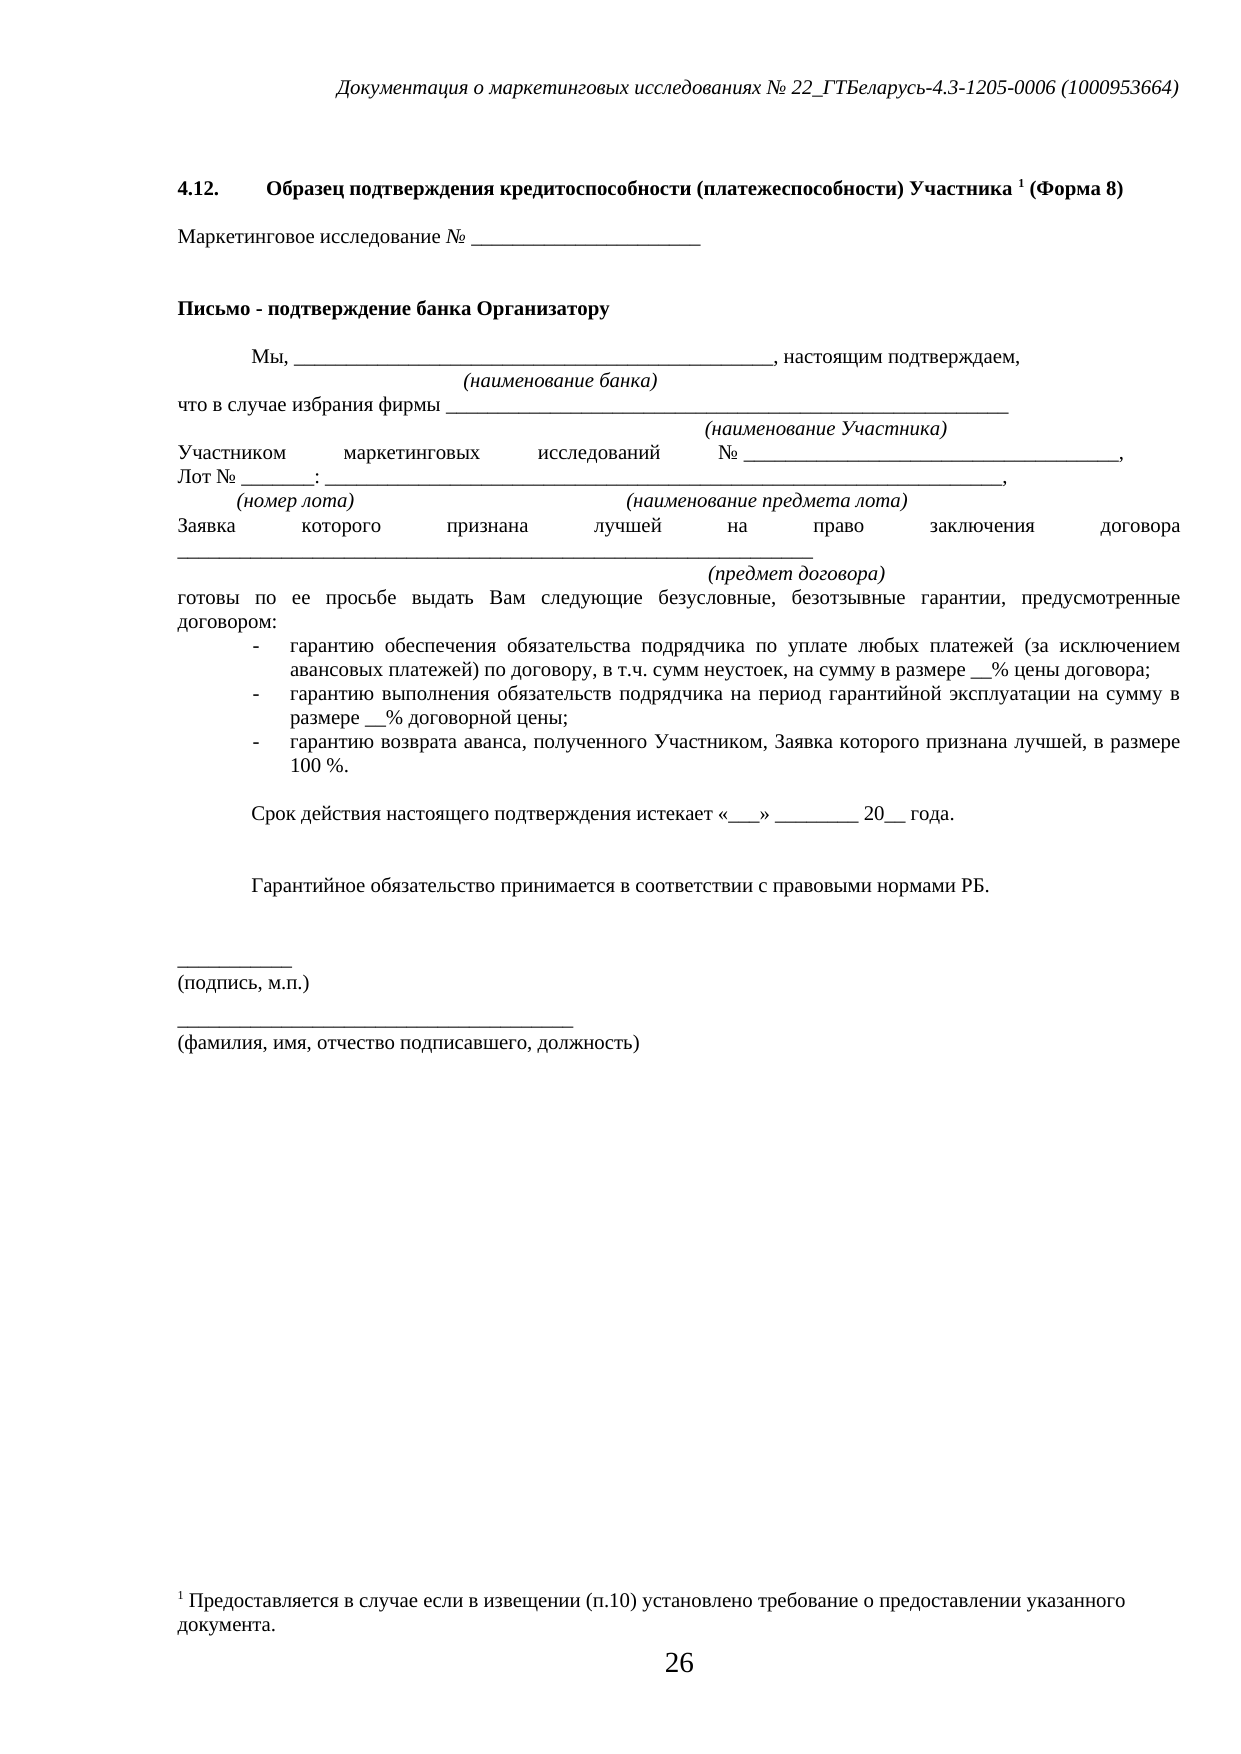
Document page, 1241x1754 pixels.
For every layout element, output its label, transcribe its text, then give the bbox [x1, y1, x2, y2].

text ______________________________________ [177, 1006, 1181, 1030]
list гарантию выполнения обязательств подрядчика на период гарантийной эксплуатации на сумму в размере __% договорной цены; [252, 681, 1181, 729]
text (номер лота) (наименование предмета лота) [177, 488, 1181, 512]
text готовы по ее просьбе выдать Вам следующие безусловные, безотзывные гарантии, предусмотренные договором: [177, 585, 1181, 633]
text (предмет договора) [177, 561, 1181, 585]
text Срок действия настоящего подтверждения истекает «___» ________ 20__ года. [177, 801, 1181, 825]
list гарантию обеспечения обязательства подрядчика по уплате любых платежей (за исключением авансовых платежей) по договору, в т.ч. сумм неустоек, на сумму в размере __% цены договора; [252, 633, 1181, 681]
text Заявка которого признана лучшей на право заключения договора _____________________________________________________________ [177, 512, 1181, 561]
text что в случае избрания фирмы ______________________________________________________ [177, 392, 1181, 416]
text (фамилия, имя, отчество подписавшего, должность) [177, 1030, 1181, 1054]
text Письмо - подтверждение банка Организатору [177, 296, 1181, 320]
list гарантию возврата аванса, полученного Участником, Заявка которого признана лучшей, в размере 100 %. [252, 729, 1181, 777]
list Образец подтверждения кредитоспособности (платежеспособности) Участника (Форма 8) [177, 176, 1181, 200]
text Участником маркетинговых исследований № ____________________________________, Лот № _______: _________________________________________________________________, [177, 440, 1181, 488]
text ___________ [177, 946, 1181, 970]
text Маркетинговое исследование № ______________________ [177, 224, 1181, 248]
text (подпись, м.п.) [177, 970, 1181, 994]
text Мы, ______________________________________________, настоящим подтверждаем, [177, 344, 1181, 368]
text Гарантийное обязательство принимается в соответствии с правовыми нормами РБ. [177, 873, 1181, 897]
text (наименование Участника) [177, 416, 1181, 440]
text (наименование банка) [177, 368, 1181, 392]
